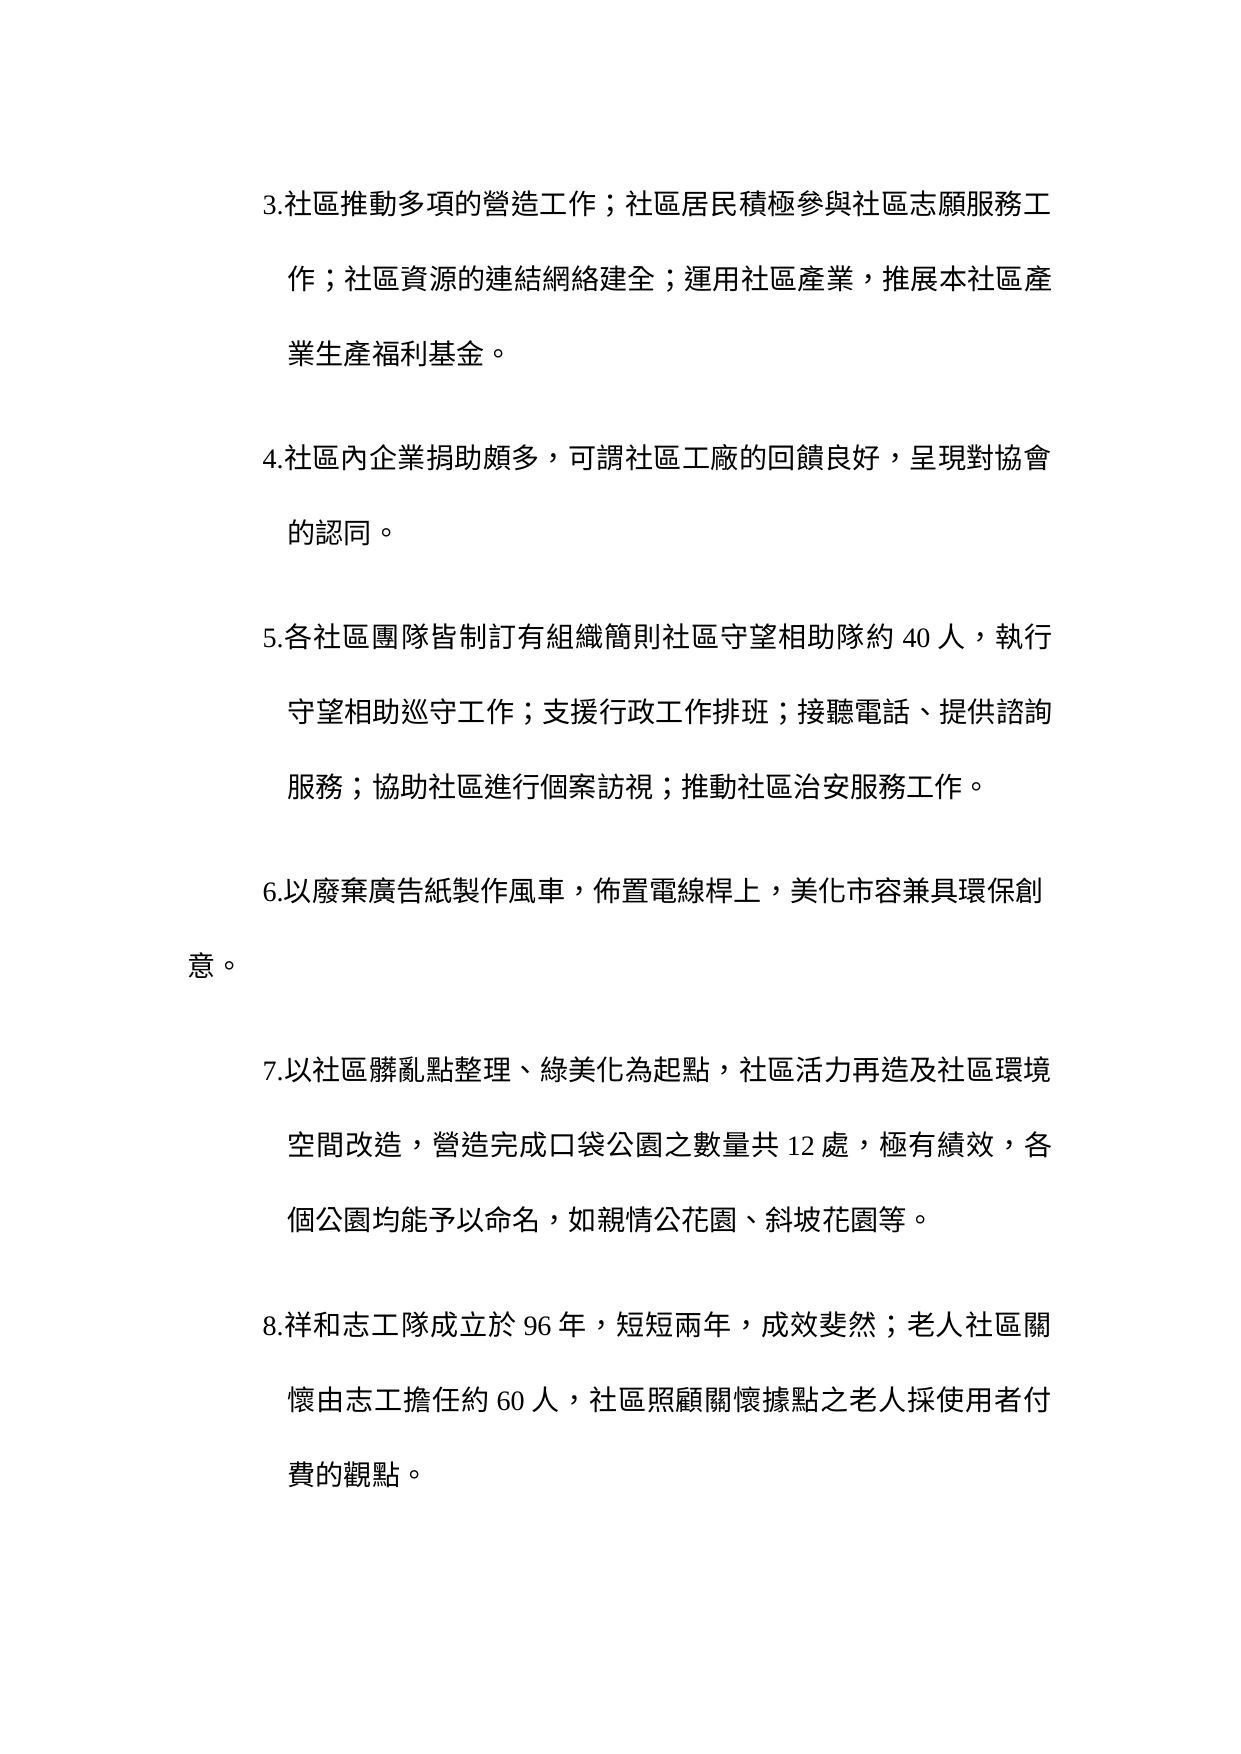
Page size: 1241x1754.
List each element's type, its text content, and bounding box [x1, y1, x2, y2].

text 3.社區推動多項的營造工作；社區居民積極參與社區志願服務工作；社區資源的連結網絡建全；運用社區產業，推展本社區產業生產福利基金。 [262, 164, 1053, 389]
text 8.祥和志工隊成立於96年，短短兩年，成效斐然；老人社區關懷由志工擔任約60人，社區照顧關懷據點之老人採使用者付費的觀點。 [262, 1285, 1053, 1510]
text 4.社區內企業捐助頗多，可謂社區工廠的回饋良好，呈現對協會的認同。 [262, 419, 1053, 569]
text 6.以廢棄廣告紙製作風車，佈置電線桿上，美化市容兼具環保創意。 [187, 852, 1053, 1002]
text 7.以社區髒亂點整理、綠美化為起點，社區活力再造及社區環境空間改造，營造完成口袋公園之數量共12處，極有績效，各個公園均能予以命名，如親情公花園、斜坡花園等。 [262, 1031, 1053, 1256]
text 5.各社區團隊皆制訂有組織簡則社區守望相助隊約40人，執行守望相助巡守工作；支援行政工作排班；接聽電話、提供諮詢服務；協助社區進行個案訪視；推動社區治安服務工作。 [262, 598, 1053, 823]
